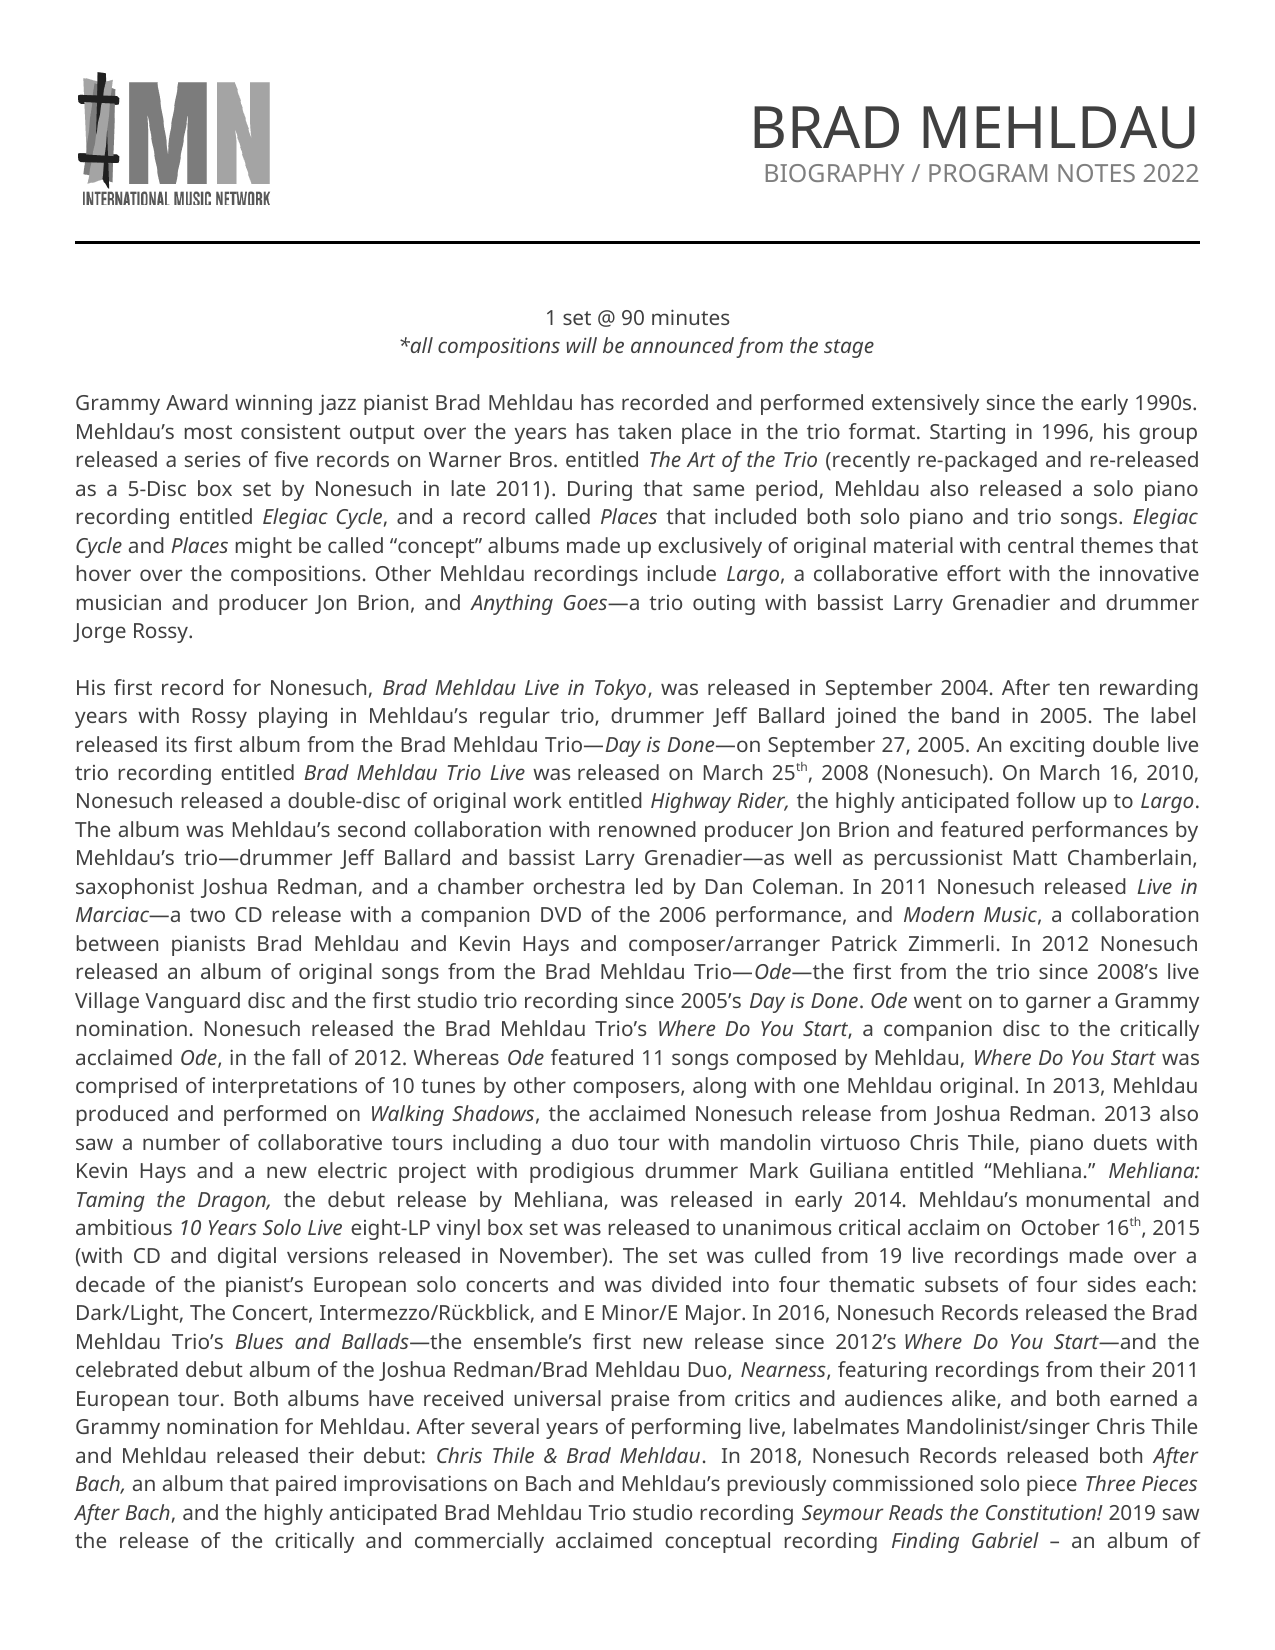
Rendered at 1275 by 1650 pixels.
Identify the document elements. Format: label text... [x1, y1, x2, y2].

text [75, 673, 1200, 1554]
text 1 set @ 90 minutes *all compositions will be announced from the stage [75, 303, 1200, 360]
text Grammy Award winning jazz pianist Brad Mehldau has recorded and performed extensively since the early 1990s. Mehldau’s most consistent output over the years has taken place in the trio format. Starting in 1996, his group released a series of five records on Warner Bros. entitled The Art of the Trio (recently re-packaged and re-released as a 5-Disc box set by Nonesuch in late 2011). During that same period, Mehldau also released a solo piano recording entitled Elegiac Cycle, and a record called Places that included both solo piano and trio songs. Elegiac Cycle and Places might be called “concept” albums made up exclusively of original material with central themes that hover over the compositions. Other Mehldau recordings include Largo, a collaborative effort with the innovative musician and producer Jon Brion, and Anything Goes—a trio outing with bassist Larry Grenadier and drummer Jorge Rossy. [75, 388, 1200, 644]
